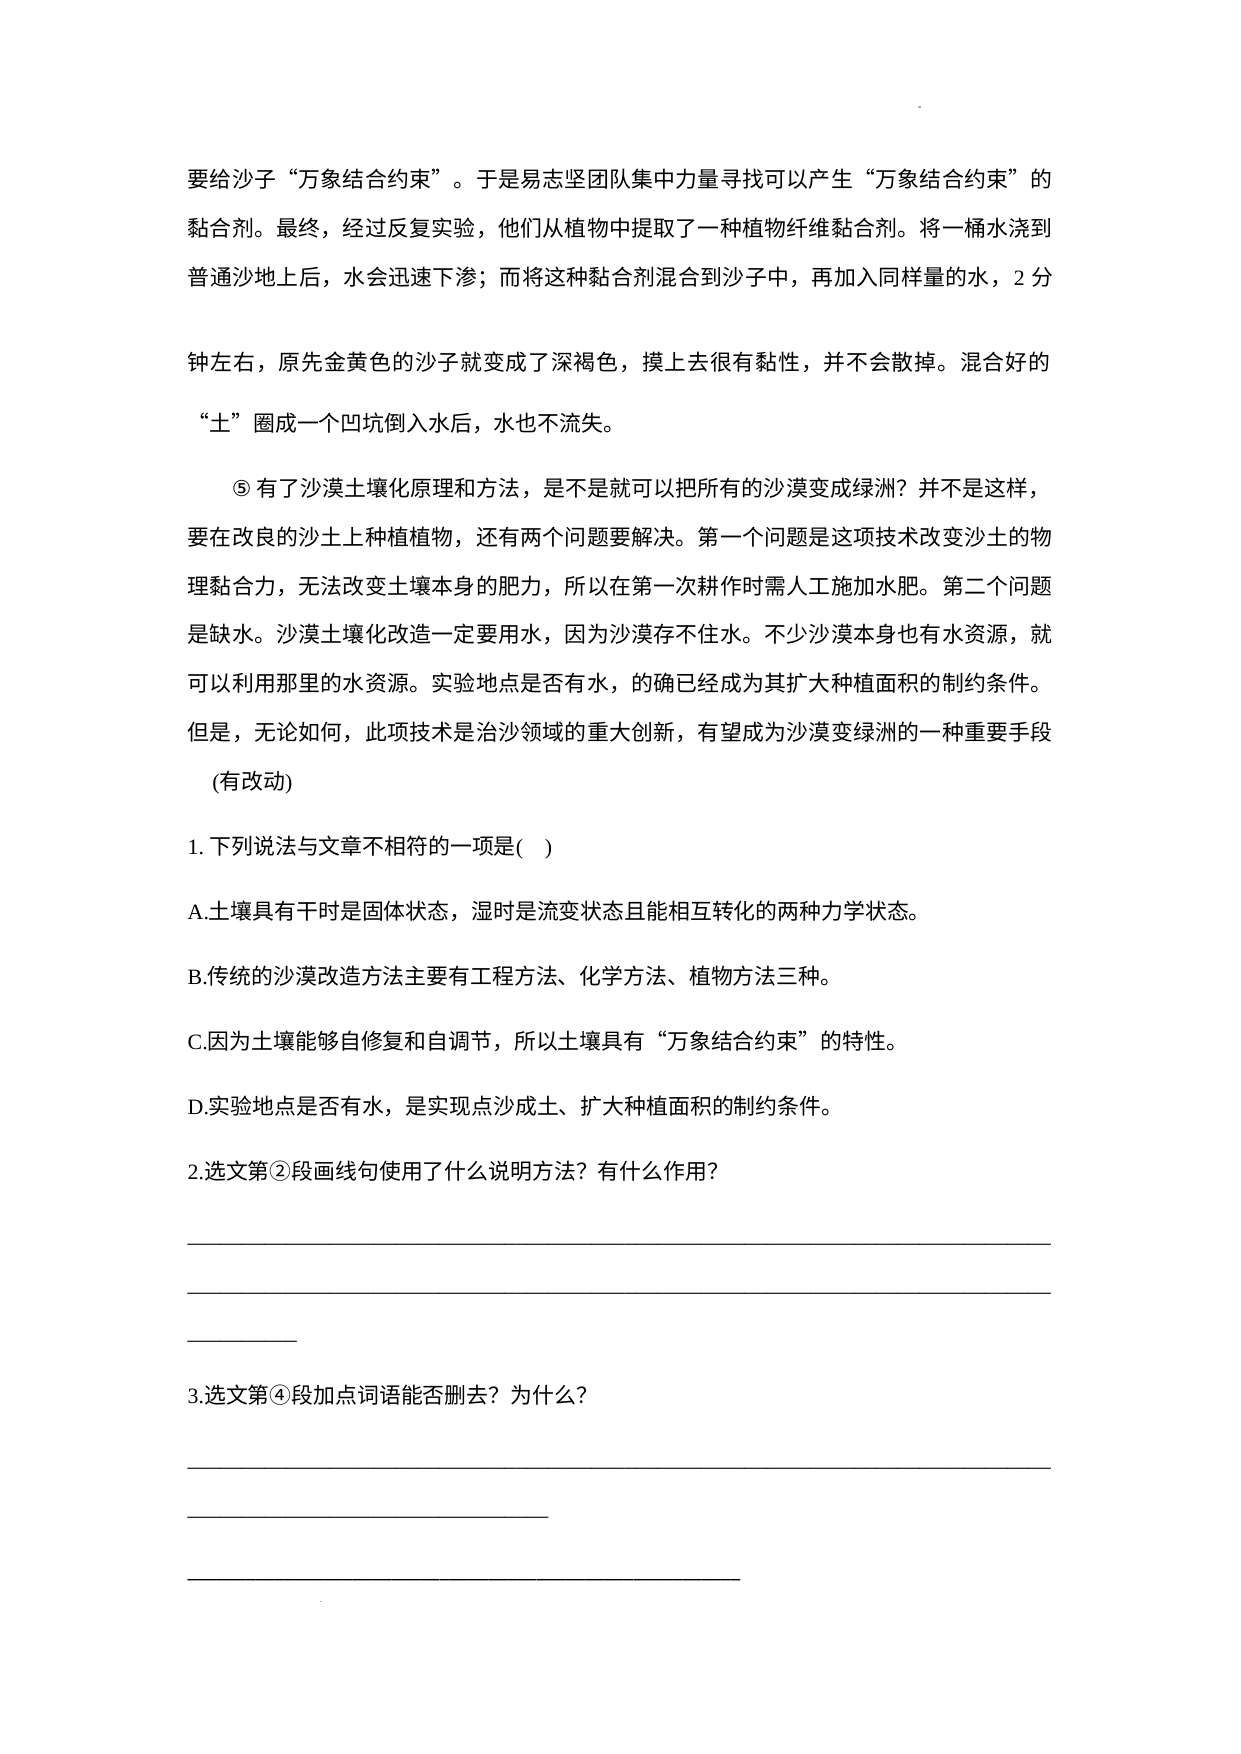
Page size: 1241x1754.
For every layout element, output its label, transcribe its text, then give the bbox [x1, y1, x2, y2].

text D.实验地点是否有水，是实现点沙成土、扩大种植面积的制约条件。 [187, 1088, 1053, 1121]
text _________________________________________________________ [187, 1553, 1053, 1586]
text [187, 162, 1053, 438]
text 2.选文第②段画线句使用了什么说明方法？有什么作用？ [187, 1153, 1053, 1186]
text 3.选文第④段加点词语能否删去？为什么？ [187, 1377, 1053, 1410]
text A.土壤具有干时是固体状态，湿时是流变状态且能相互转化的两种力学状态。 [187, 893, 1053, 926]
text 1. 下列说法与文章不相符的一项是( ) [187, 828, 1053, 861]
text ________________________________________________________________________________________________________________ [187, 1442, 1053, 1524]
text ________________________________________________________________________________________________________________________________________________________________________ [187, 1218, 1053, 1348]
text ⑤有了沙漠土壤化原理和方法，是不是就可以把所有的沙漠变成绿洲？并不是这样，要在改良的沙土上种植植物，还有两个问题要解决。第一个问题是这项技术改变沙土的物理黏合力，无法改变土壤本身的肥力，所以在第一次耕作时需人工施加水肥。第二个问题是缺水。沙漠土壤化改造一定要用水，因为沙漠存不住水。不少沙漠本身也有水资源，就可以利用那里的水资源。实验地点是否有水，的确已经成为其扩大种植面积的制约条件。但是，无论如何，此项技术是治沙领域的重大创新，有望成为沙漠变绿洲的一种重要手段。 (有改动) [187, 471, 1053, 796]
text C.因为土壤能够自修复和自调节，所以土壤具有“万象结合约束”的特性。 [187, 1023, 1053, 1056]
text B.传统的沙漠改造方法主要有工程方法、化学方法、植物方法三种。 [187, 958, 1053, 991]
